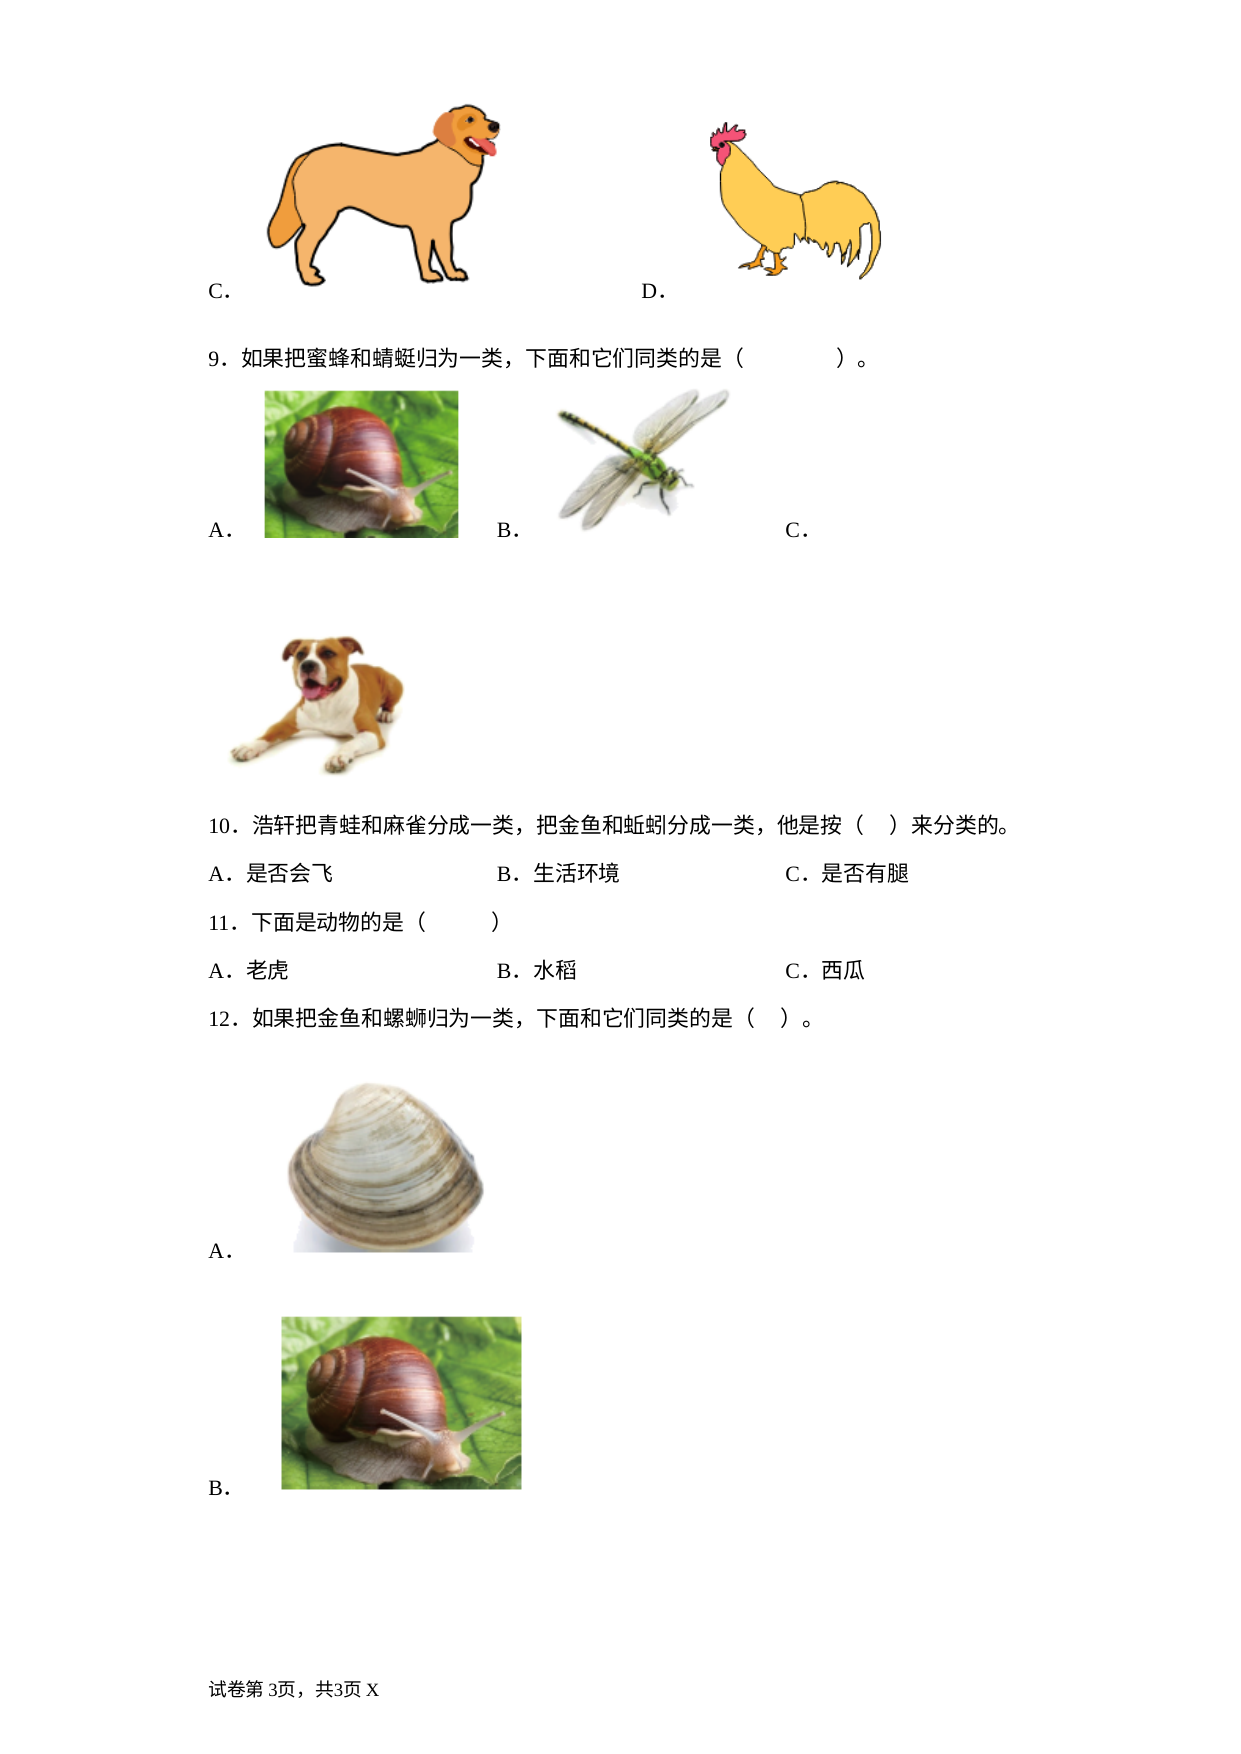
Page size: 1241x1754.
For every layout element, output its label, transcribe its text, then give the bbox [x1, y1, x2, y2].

picture [552, 388, 734, 538]
text 11．下面是动物的是（ ） [208, 904, 1032, 937]
text 12．如果把金鱼和螺蛳归为一类，下面和它们同类的是（ ）。 [208, 1001, 1032, 1033]
text A．是否会飞 B．生活环境 C．是否有腿 [208, 856, 1032, 888]
picture [264, 388, 459, 538]
picture [264, 1049, 523, 1259]
picture [263, 97, 509, 299]
picture [263, 1292, 539, 1496]
text A．老虎 B．水稻 C．西瓜 [208, 953, 1032, 985]
text A． B． C． [208, 389, 1032, 795]
picture [226, 632, 406, 778]
text 9．如果把蜜蜂和蜻蜓归为一类，下面和它们同类的是（ ）。 [208, 340, 1032, 373]
text 10．浩轩把青蛙和麻雀分成一类，把金鱼和蚯蚓分成一类，他是按（ ）来分类的。 [208, 808, 1032, 840]
picture [697, 115, 898, 299]
